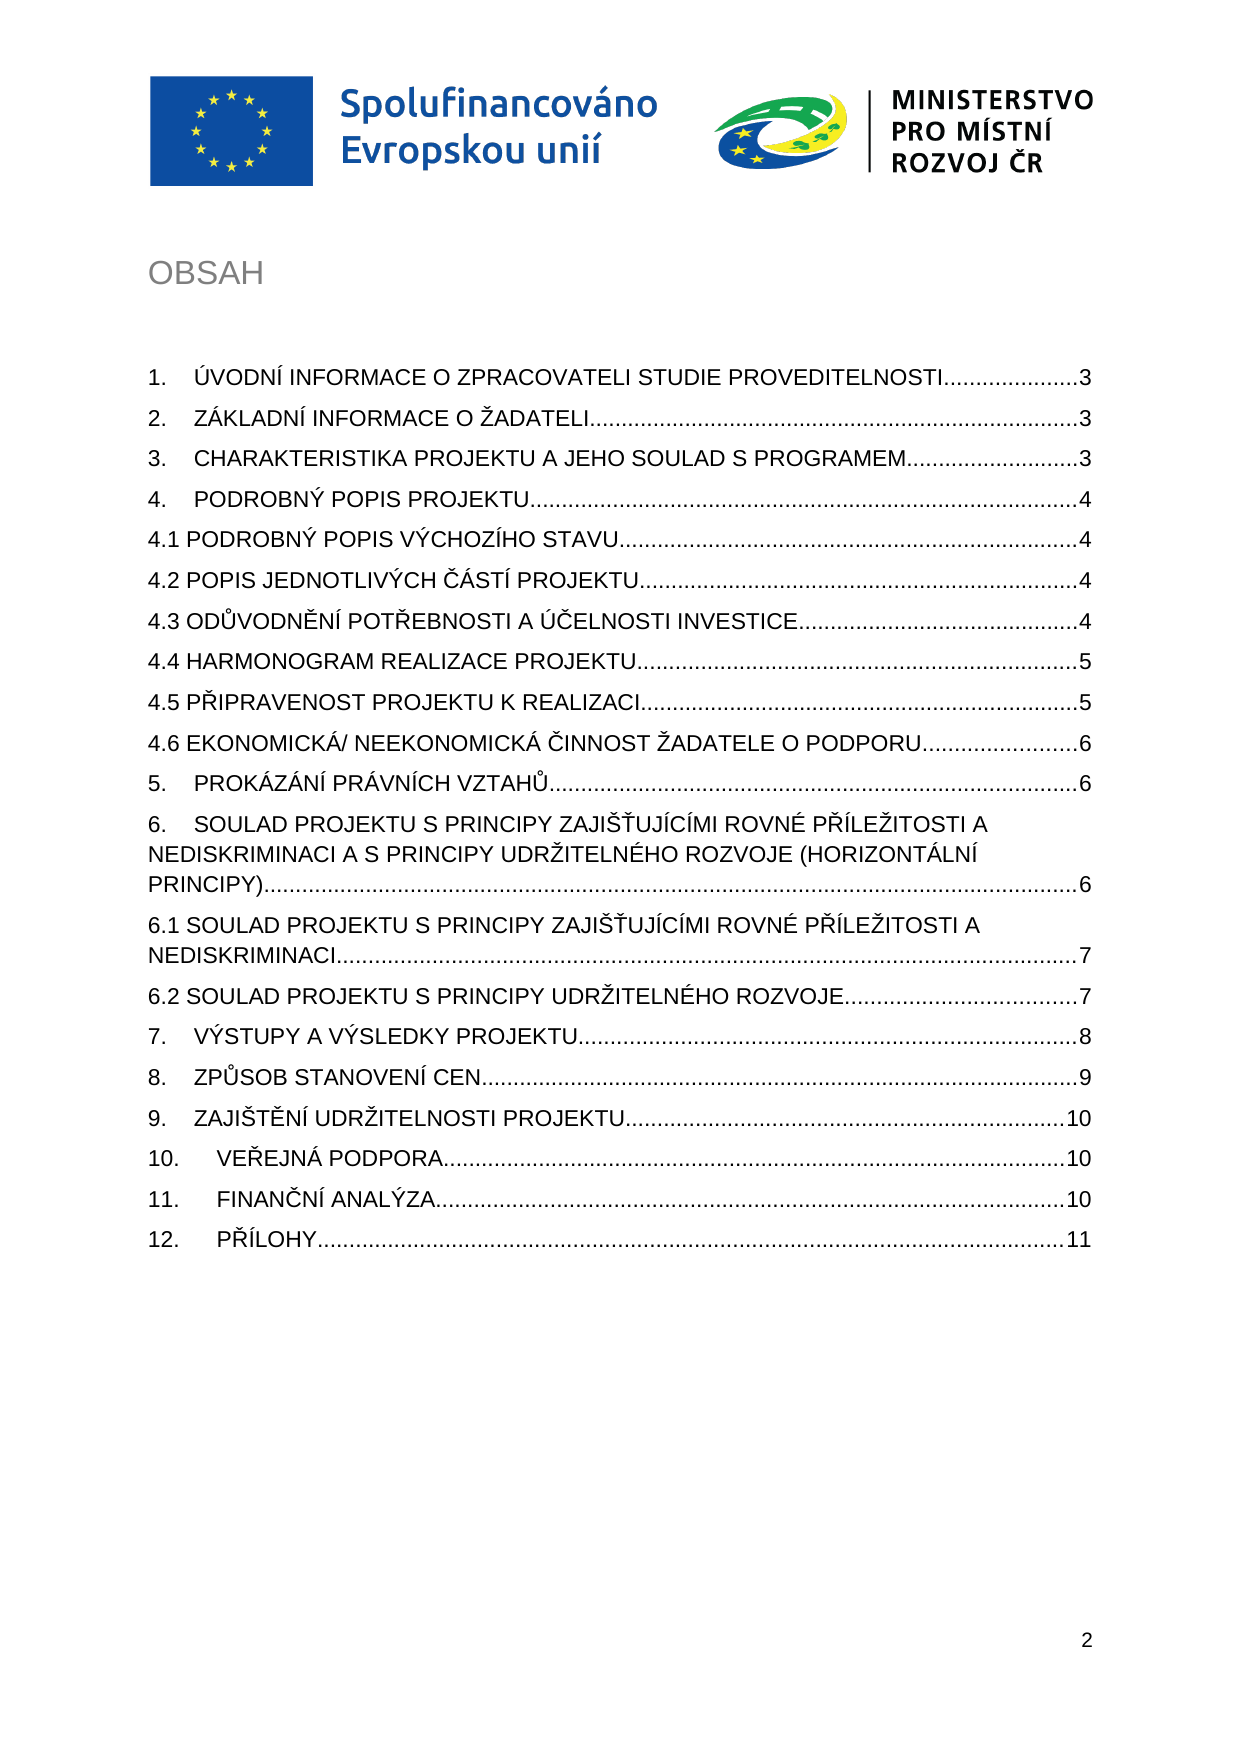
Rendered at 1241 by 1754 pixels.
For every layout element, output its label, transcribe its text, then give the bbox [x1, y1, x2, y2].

text Obsah [148, 253, 1093, 292]
picture [147, 73, 1093, 189]
